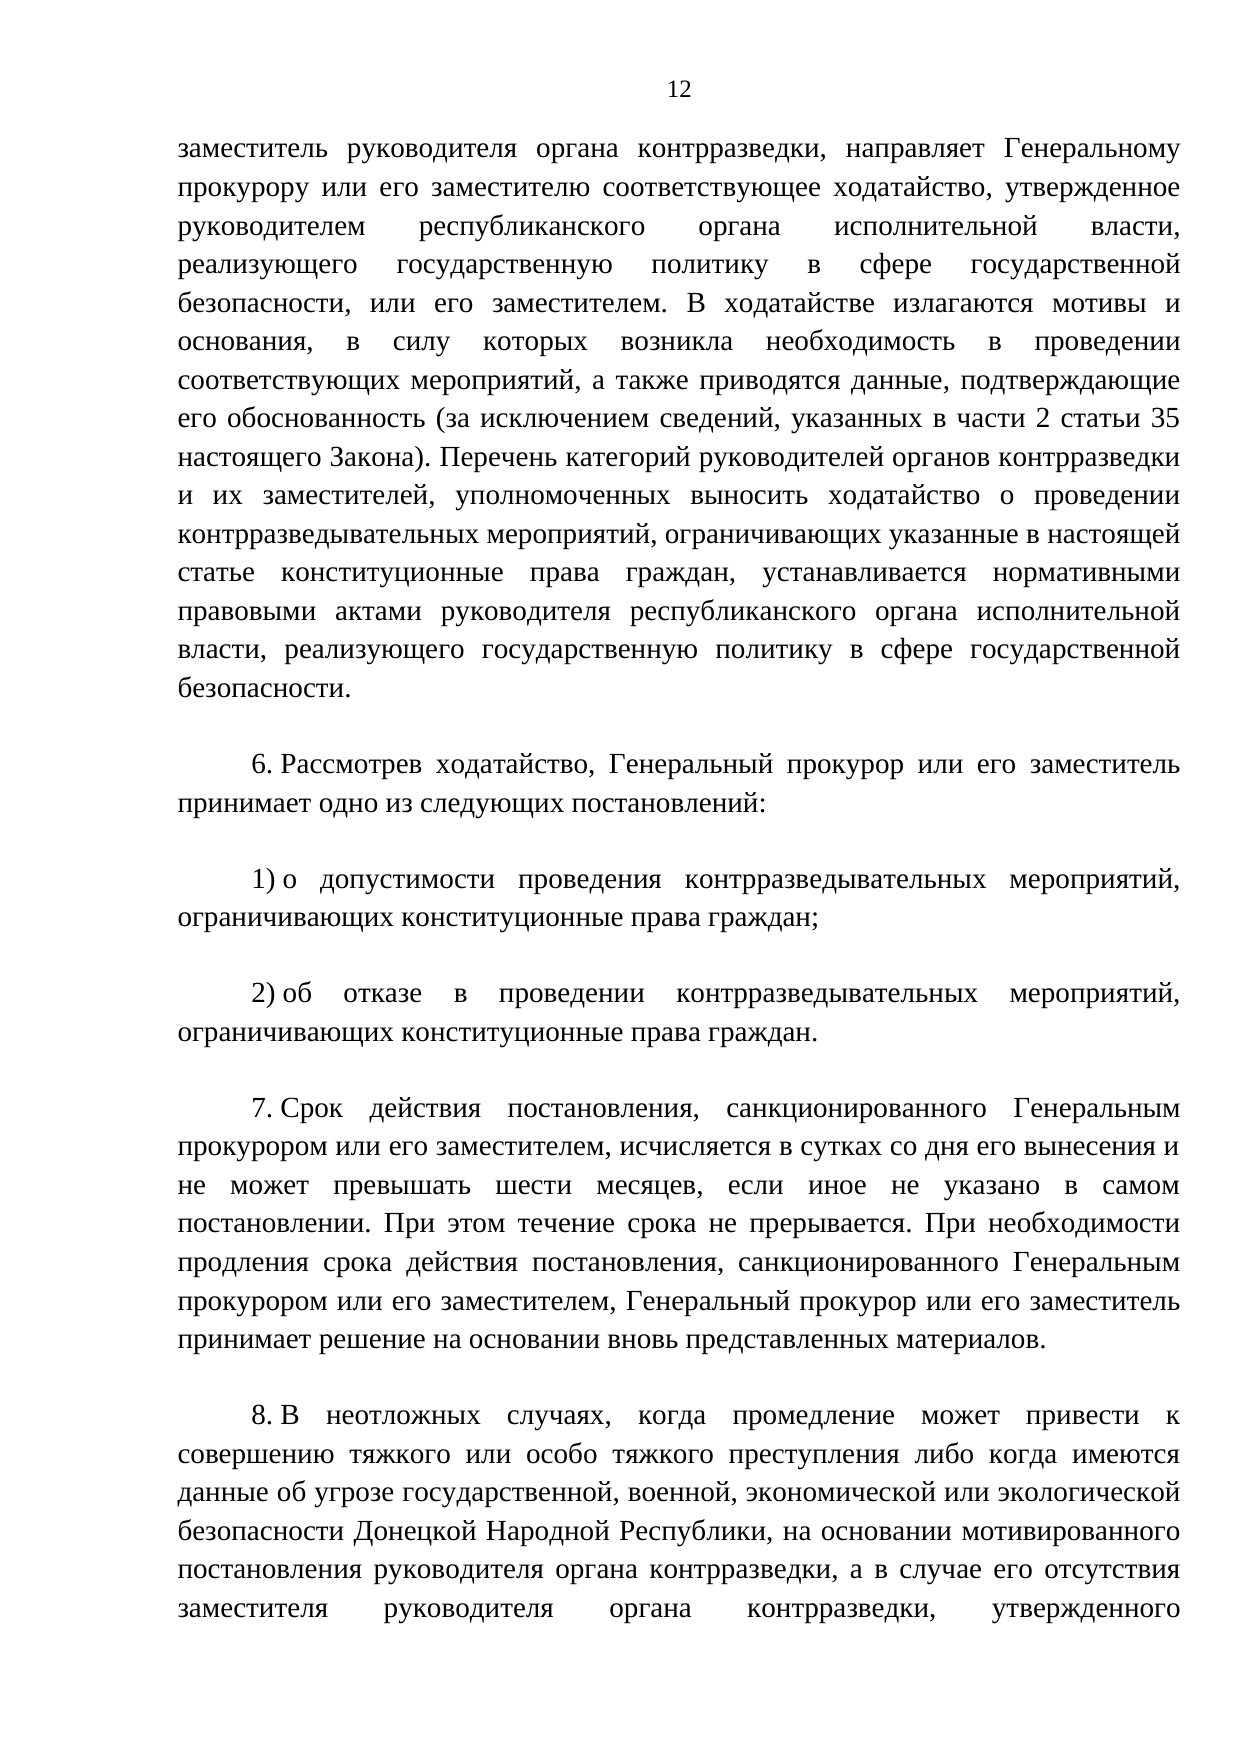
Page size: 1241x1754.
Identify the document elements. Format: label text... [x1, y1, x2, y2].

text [177, 131, 1181, 704]
text 1) о допустимости проведения контрразведывательных мероприятий, ограничивающих конституционные права граждан; [177, 861, 1181, 933]
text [177, 1397, 1181, 1623]
text 7. Срок действия постановления, санкционированного Генеральным прокурором или его заместителем, исчисляется в сутках со дня его вынесения и не может превышать шести месяцев, если иное не указано в самом постановлении. При этом течение срока не прерывается. При необходимости продления срока действия постановления, санкционированного Генеральным прокурором или его заместителем, Генеральный прокурор или его заместитель принимает решение на основании вновь представленных материалов. [177, 1090, 1181, 1355]
text 2) об отказе в проведении контрразведывательных мероприятий, ограничивающих конституционные права граждан. [177, 975, 1181, 1047]
text 6. Рассмотрев ходатайство, Генеральный прокурор или его заместитель принимает одно из следующих постановлений: [177, 746, 1181, 818]
